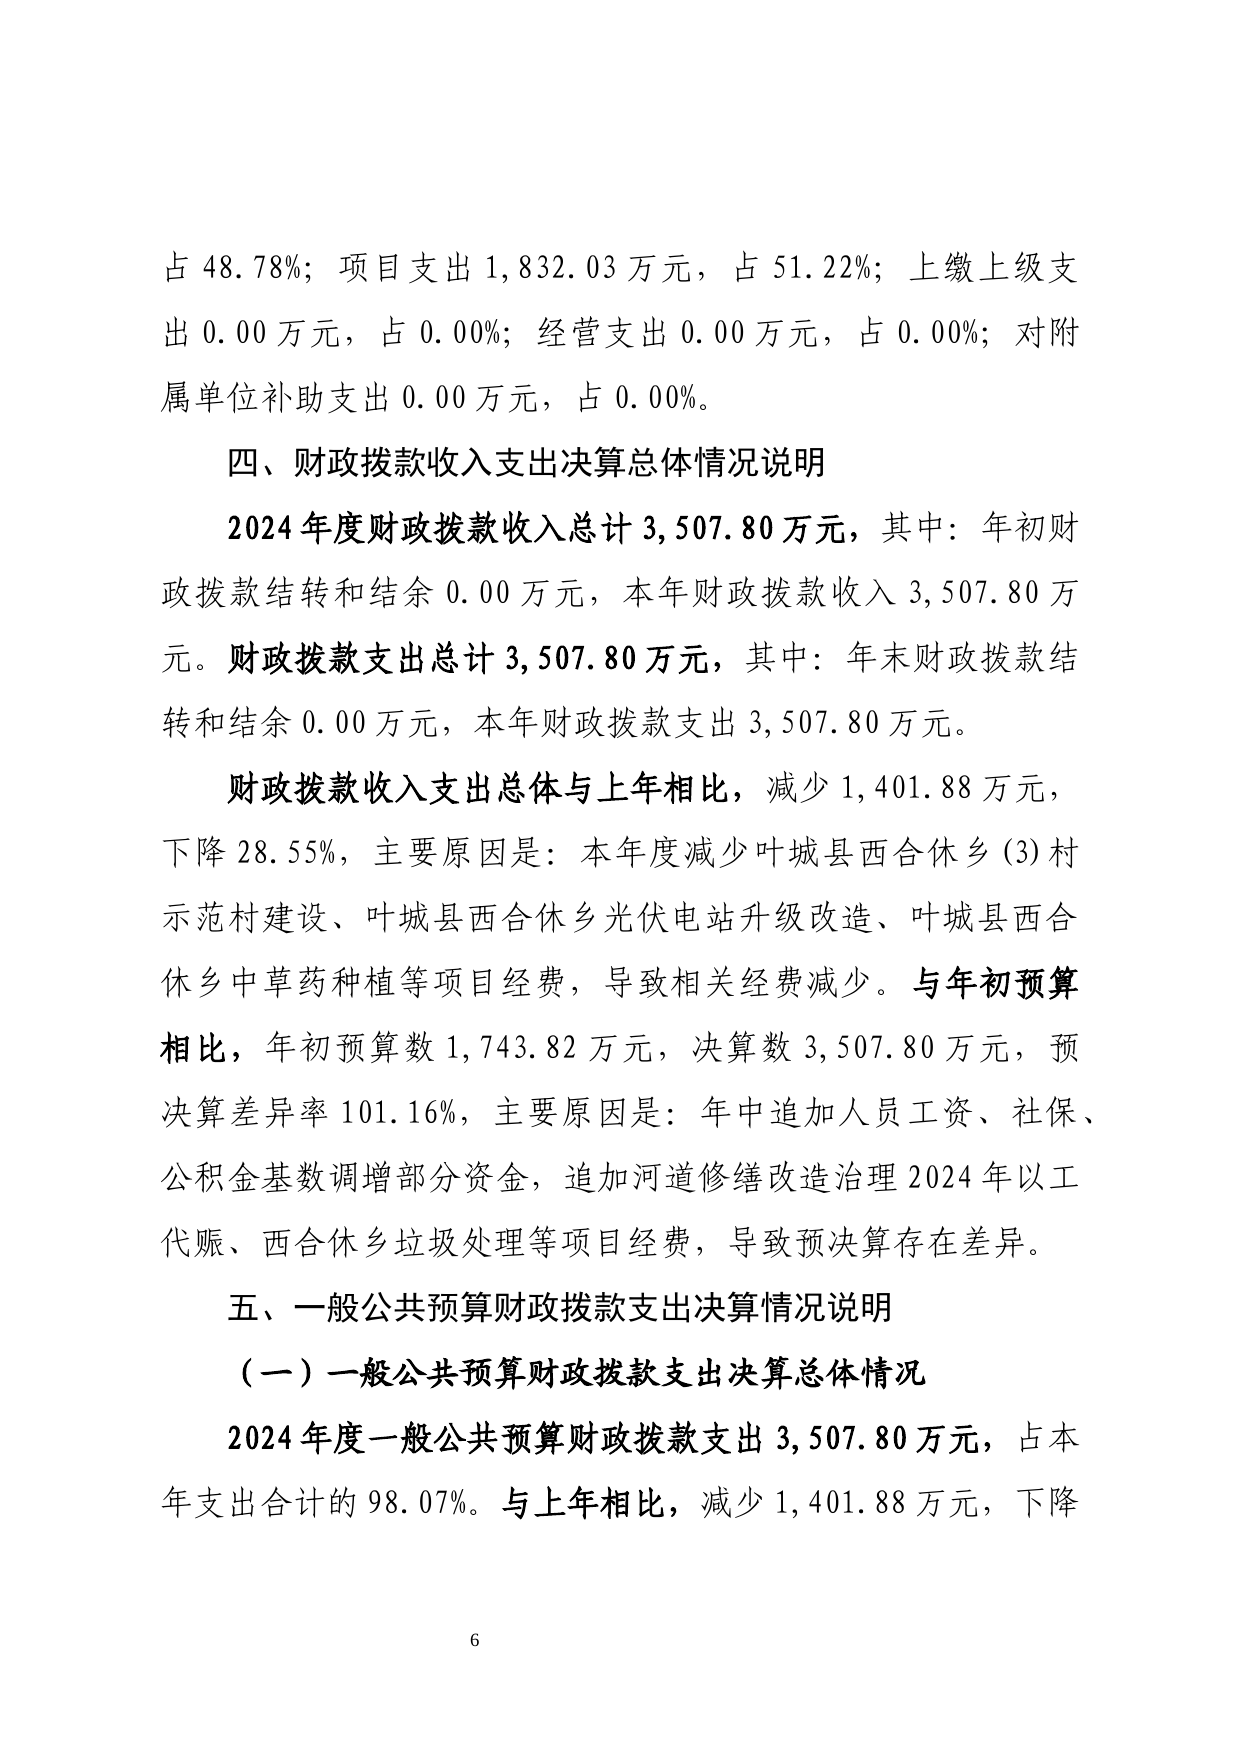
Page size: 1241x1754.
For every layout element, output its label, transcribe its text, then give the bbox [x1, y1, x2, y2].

text 2024年度财政拨款收入总计3,507.80万元，其中：年初财政拨款结转和结余0.00万元，本年财政拨款收入3,507.80万元。财政拨款支出总计3,507.80万元，其中：年末财政拨款结转和结余0.00万元，本年财政拨款支出3,507.80万元。 [159, 493, 1081, 753]
text 财政拨款收入支出总体与上年相比，减少1,401.88万元，下降28.55%，主要原因是：本年度减少叶城县西合休乡(3)村示范村建设、叶城县西合休乡光伏电站升级改造、叶城县西合休乡中草药种植等项目经费，导致相关经费减少。与年初预算相比，年初预算数1,743.82万元，决算数3,507.80万元，预决算差异率101.16%，主要原因是：年中追加人员工资、社保、公积金基数调增部分资金，追加河道修缮改造治理2024年以工代赈、西合休乡垃圾处理等项目经费，导致预决算存在差异。 [159, 753, 1081, 1273]
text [159, 1403, 1081, 1533]
text 五、一般公共预算财政拨款支出决算情况说明 [159, 1273, 1081, 1338]
text （一）一般公共预算财政拨款支出决算总体情况 [159, 1338, 1081, 1403]
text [159, 233, 1081, 428]
text 四、财政拨款收入支出决算总体情况说明 [159, 428, 1081, 493]
